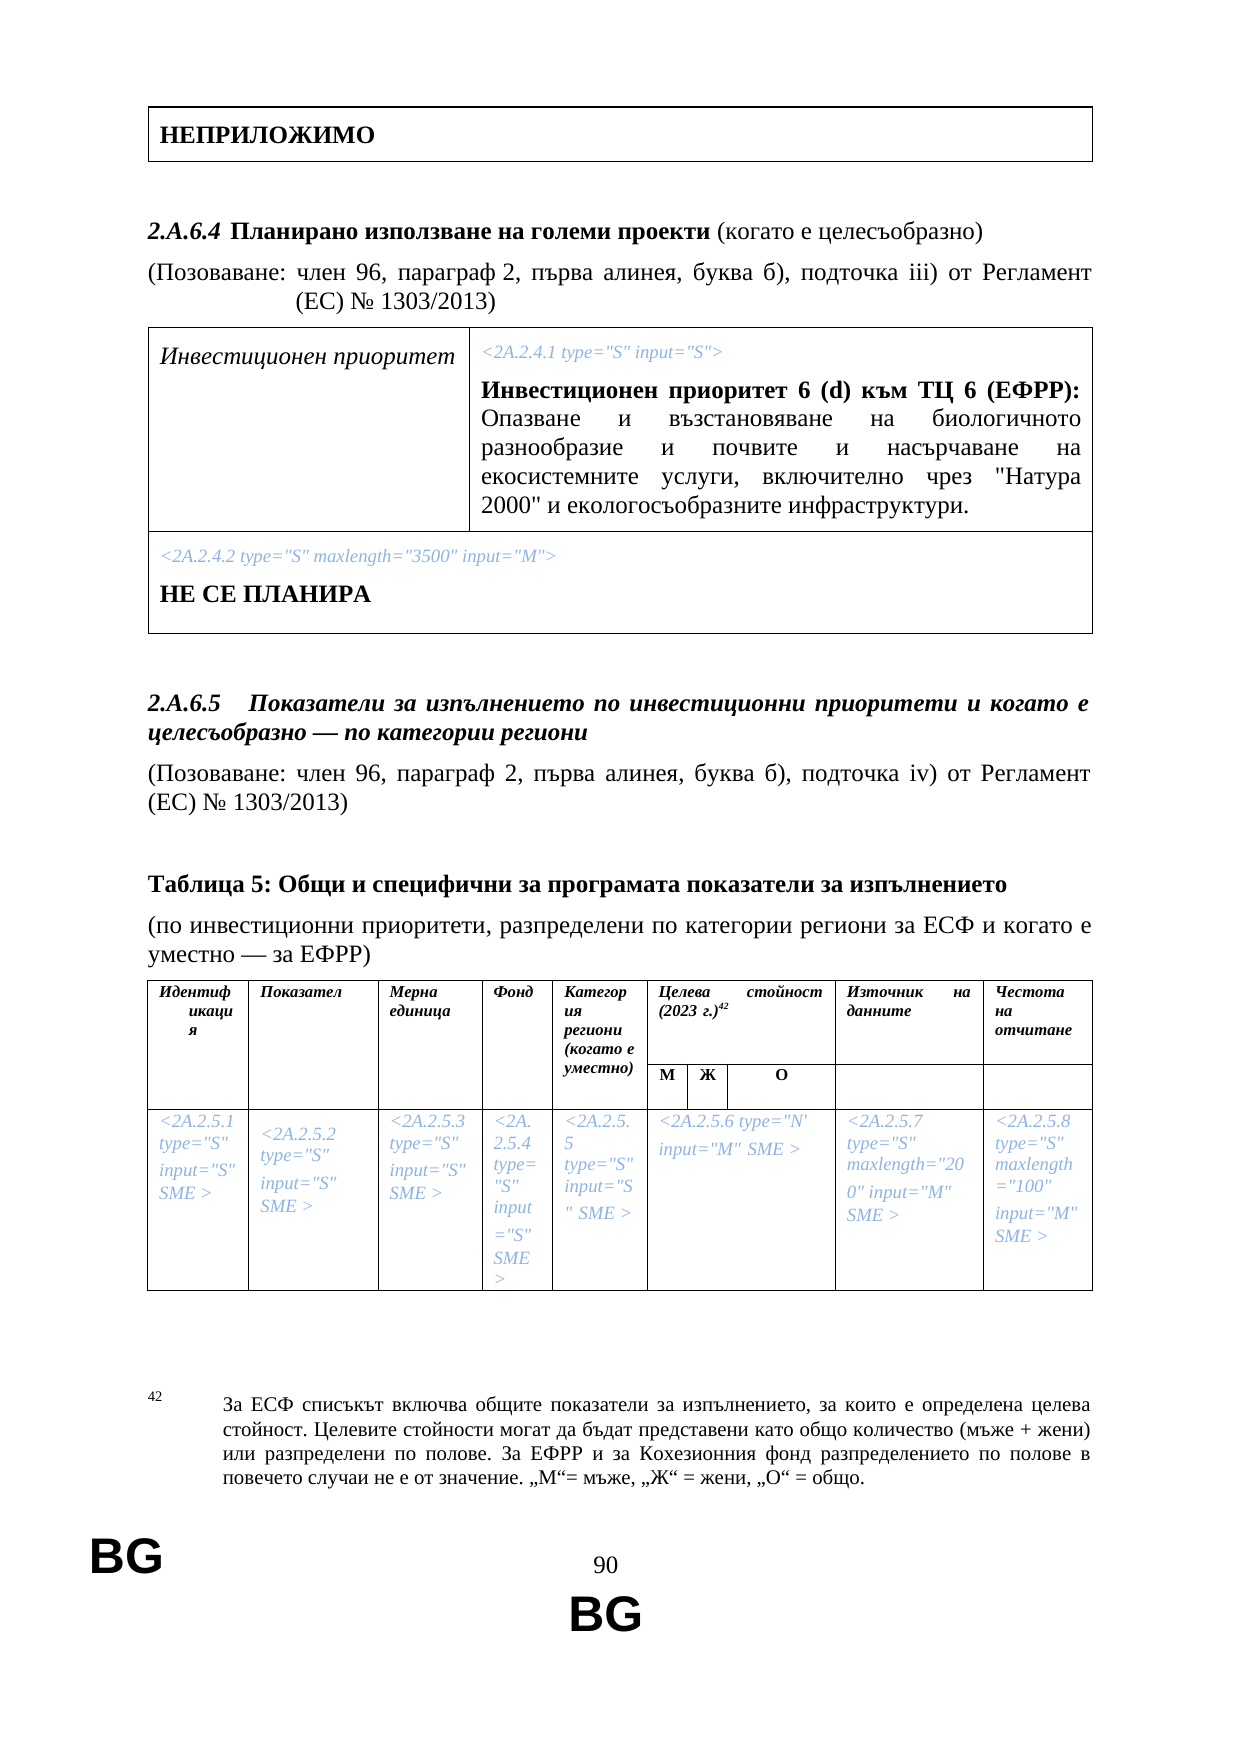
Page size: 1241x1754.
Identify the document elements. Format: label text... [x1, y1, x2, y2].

table_cell Ж [688, 1065, 727, 1109]
table_cell <2A.2.5.2 type="S" input="S" SME > [249, 1110, 378, 1290]
table_header Мерна единица [379, 981, 482, 1109]
table_cell <2A.2.4.2 type="S" maxlength="3500" input="M"> НЕ СЕ ПЛАНИРА [149, 532, 1092, 633]
table_header Източник на данните [836, 981, 983, 1064]
text Таблица 5: Общи и специфични за програмата показатели за изпълнението [148, 869, 1092, 898]
table_cell <2A.2.5.4 type="S" input="S" SME > [483, 1110, 552, 1290]
table_cell [836, 1065, 983, 1109]
table_header Честота на отчитане [984, 981, 1092, 1064]
table_header Инвестиционен приоритет [149, 328, 469, 531]
text 2.A.6.5 Показатели за изпълнението по инвестиционни приоритети и когато е целесъобразно — по категории региони [148, 688, 1092, 745]
table_cell M [648, 1065, 687, 1109]
text 2.A.6.4 Планирано използване на големи проекти (когато е целесъобразно) [148, 216, 1092, 245]
table_cell <2A.2.5.1 type="S" input="S" SME > [148, 1110, 248, 1290]
table_cell <2A.2.5.6 type="N' input="M" SME > [648, 1110, 835, 1290]
table_header Идентификация [148, 981, 248, 1109]
table_cell <2A.2.5.3 type="S" input="S" SME > [379, 1110, 482, 1290]
table_cell <2A.2.5.8 type="S" maxlength="100" input="M" SME > [984, 1110, 1092, 1290]
table_header Фонд [483, 981, 552, 1109]
text (по инвестиционни приоритети, разпределени по категории региони за ЕСФ и когато е уместно — за ЕФРР) [148, 910, 1092, 968]
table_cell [149, 108, 1092, 161]
table_header <2A.2.4.1 type="S" input="S"> Инвестиционен приоритет 6 (d) към ТЦ 6 (ЕФРР): Опазване и възстановяване на биологичното разнообразие и почвите и насърчаване на екосистемните услуги, включително чрез "Натура 2000" и екологосъобразните инфраструктури. [470, 328, 1092, 531]
table_cell [984, 1065, 1092, 1109]
table_cell <2A.2.5.5 type="S" input="S" SME > [553, 1110, 647, 1290]
subtitle (Позоваване: член 96, параграф 2, първа алинея, буква б), подточка iii) от Регламент (EС) № 1303/2013) [148, 257, 1092, 315]
table_cell <2A.2.5.7 type="S" maxlength="200" input="M" SME > [836, 1110, 983, 1290]
table_header Показател [249, 981, 378, 1109]
text (Позоваване: член 96, параграф 2, първа алинея, буква б), подточка iv) от Регламент (EС) № 1303/2013) [148, 758, 1092, 815]
table_cell О [728, 1065, 835, 1109]
table_header Категория региони (когато е уместно) [553, 981, 647, 1109]
table_header Целева стойност (2023 г.) [648, 981, 835, 1064]
